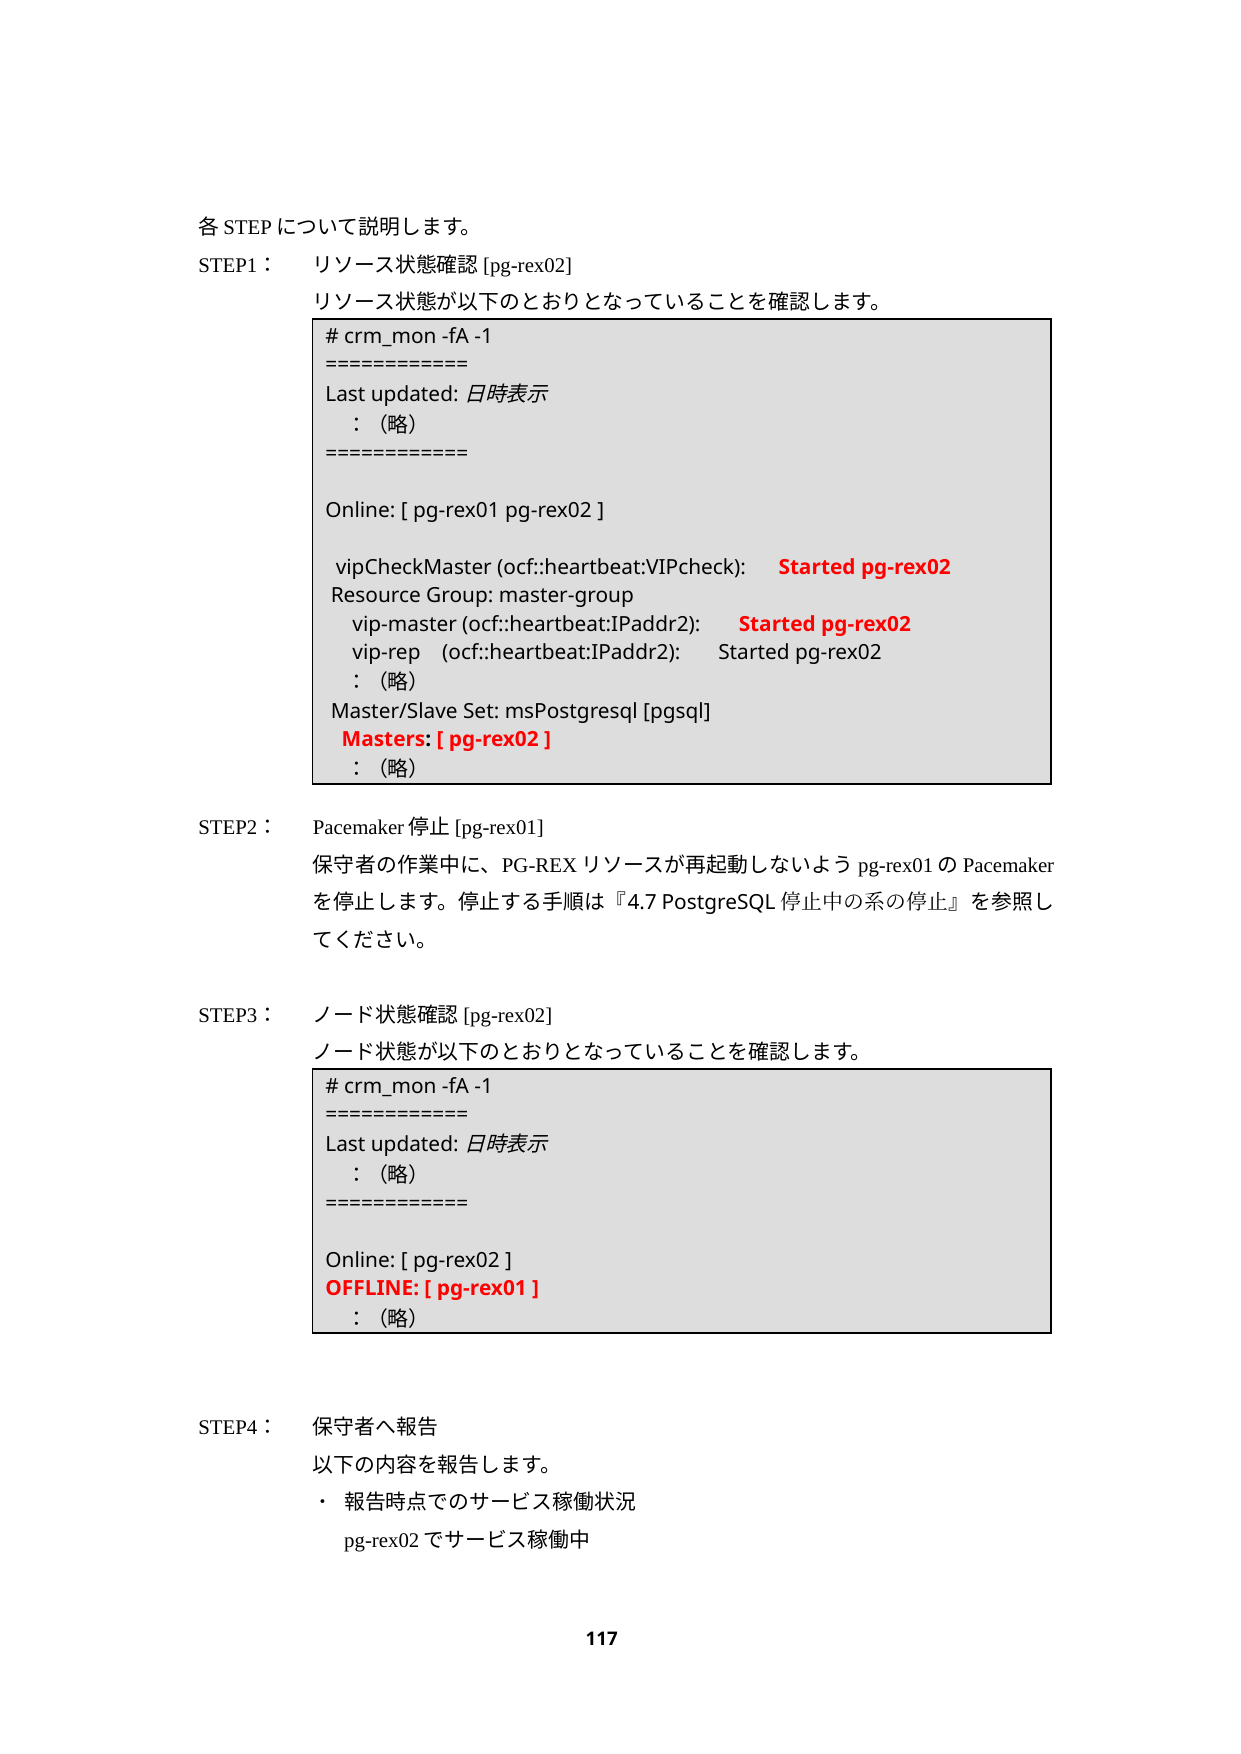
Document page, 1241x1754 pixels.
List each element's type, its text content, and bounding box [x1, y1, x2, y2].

text STEP4： 保守者へ報告 [198, 1407, 1054, 1444]
text STEP3： ノード状態確認 [pg-rex02] [198, 994, 1054, 1032]
text リソース状態が以下のとおりとなっていることを確認します。 [313, 282, 1054, 319]
text 各STEPについて説明します。 [177, 207, 1054, 244]
text STEP1： リソース状態確認 [pg-rex02] [198, 244, 1054, 282]
list 報告時点でのサービス稼働状況 pg-rex02でサービス稼働中 [313, 1482, 1054, 1557]
text 保守者の作業中に、PG-REXリソースが再起動しないようpg-rex01のPacemakerを停止します。停止する手順は『4.7 PostgreSQL停止中の系の停止』を参照してください。 [313, 844, 1054, 957]
text ノード状態が以下のとおりとなっていることを確認します。 [313, 1032, 1054, 1069]
text STEP2： Pacemaker停止 [pg-rex01] [198, 807, 1054, 844]
text 以下の内容を報告します。 [313, 1444, 1054, 1482]
